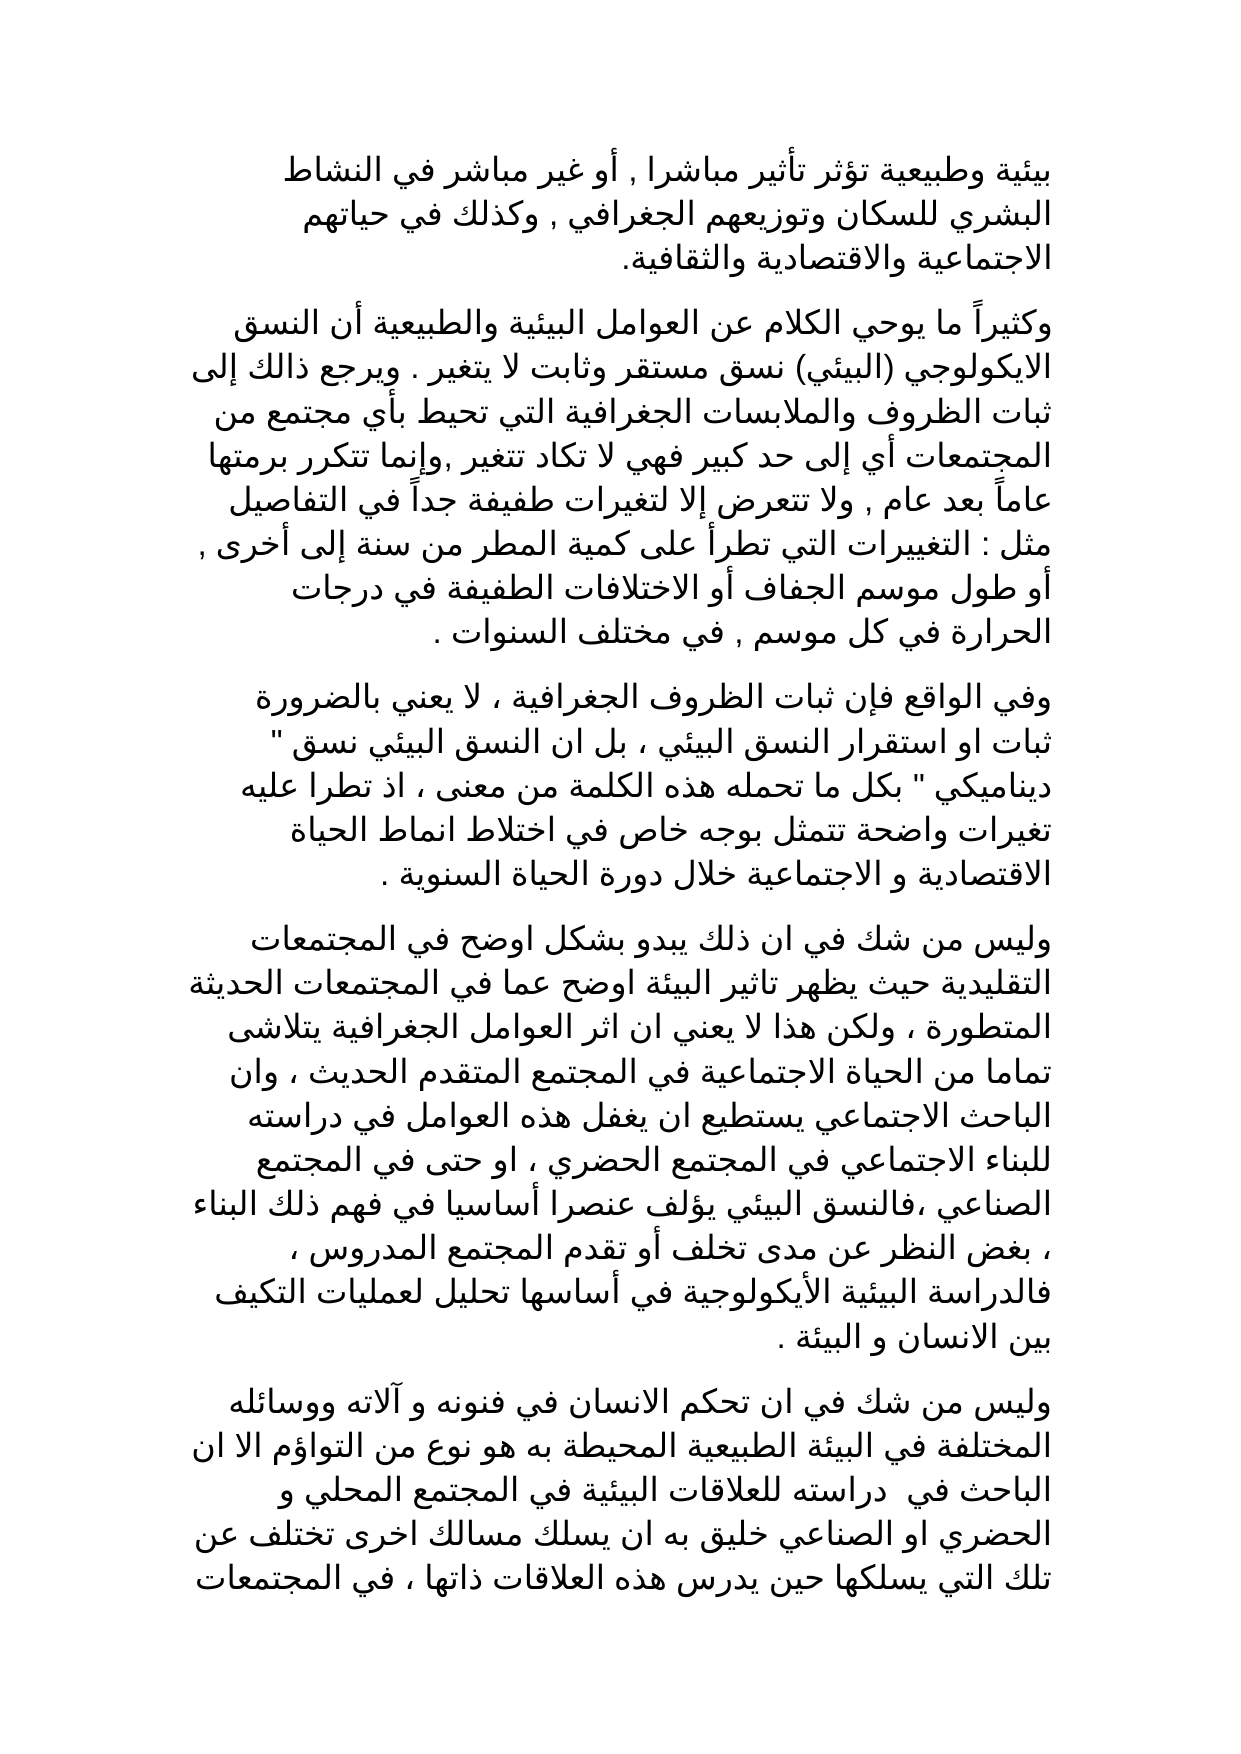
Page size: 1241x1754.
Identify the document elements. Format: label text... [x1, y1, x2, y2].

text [187, 1382, 1053, 1597]
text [187, 150, 1053, 277]
text وليس من شك في ان ذلك يبدو بشكل اوضح في المجتمعات التقليدية حيث يظهر تاثير البيئة اوضح عما في المجتمعات الحديثة المتطورة ، ولكن هذا لا يعني ان اثر العوامل الجغرافية يتلاشى تماما من الحياة الاجتماعية في المجتمع المتقدم الحديث ، وان الباحث الاجتماعي يستطيع ان يغفل هذه العوامل في دراسته للبناء الاجتماعي في المجتمع الحضري ، او حتى في المجتمع الصناعي ،فالنسق البيئي يؤلف عنصرا أساسيا في فهم ذلك البناء ، بغض النظر عن مدى تخلف أو تقدم المجتمع المدروس ، فالدراسة البيئية الأيكولوجية في أساسها تحليل لعمليات التكيف بين الانسان و البيئة . [187, 919, 1053, 1355]
text وكثيراً ما يوحي الكلام عن العوامل البيئية والطبيعية أن النسق الايكولوجي (البيئي) نسق مستقر وثابت لا يتغير . ويرجع ذالك إلى ثبات الظروف والملابسات الجغرافية التي تحيط بأي مجتمع من المجتمعات أي إلى حد كبير فهي لا تكاد تتغير ,وإنما تتكرر برمتها عاماً بعد عام , ولا تتعرض إلا لتغيرات طفيفة جداً في التفاصيل مثل : التغييرات التي تطرأ على كمية المطر من سنة إلى أخرى , أو طول موسم الجفاف أو الاختلافات الطفيفة في درجات الحرارة في كل موسم , في مختلف السنوات . [187, 303, 1053, 651]
text وفي الواقع فإن ثبات الظروف الجغرافية ، لا يعني بالضرورة ثبات او استقرار النسق البيئي ، بل ان النسق البيئي نسق " ديناميكي " بكل ما تحمله هذه الكلمة من معنى ، اذ تطرا عليه تغيرات واضحة تتمثل بوجه خاص في اختلاط انماط الحياة الاقتصادية و الاجتماعية خلال دورة الحياة السنوية . [187, 677, 1053, 893]
